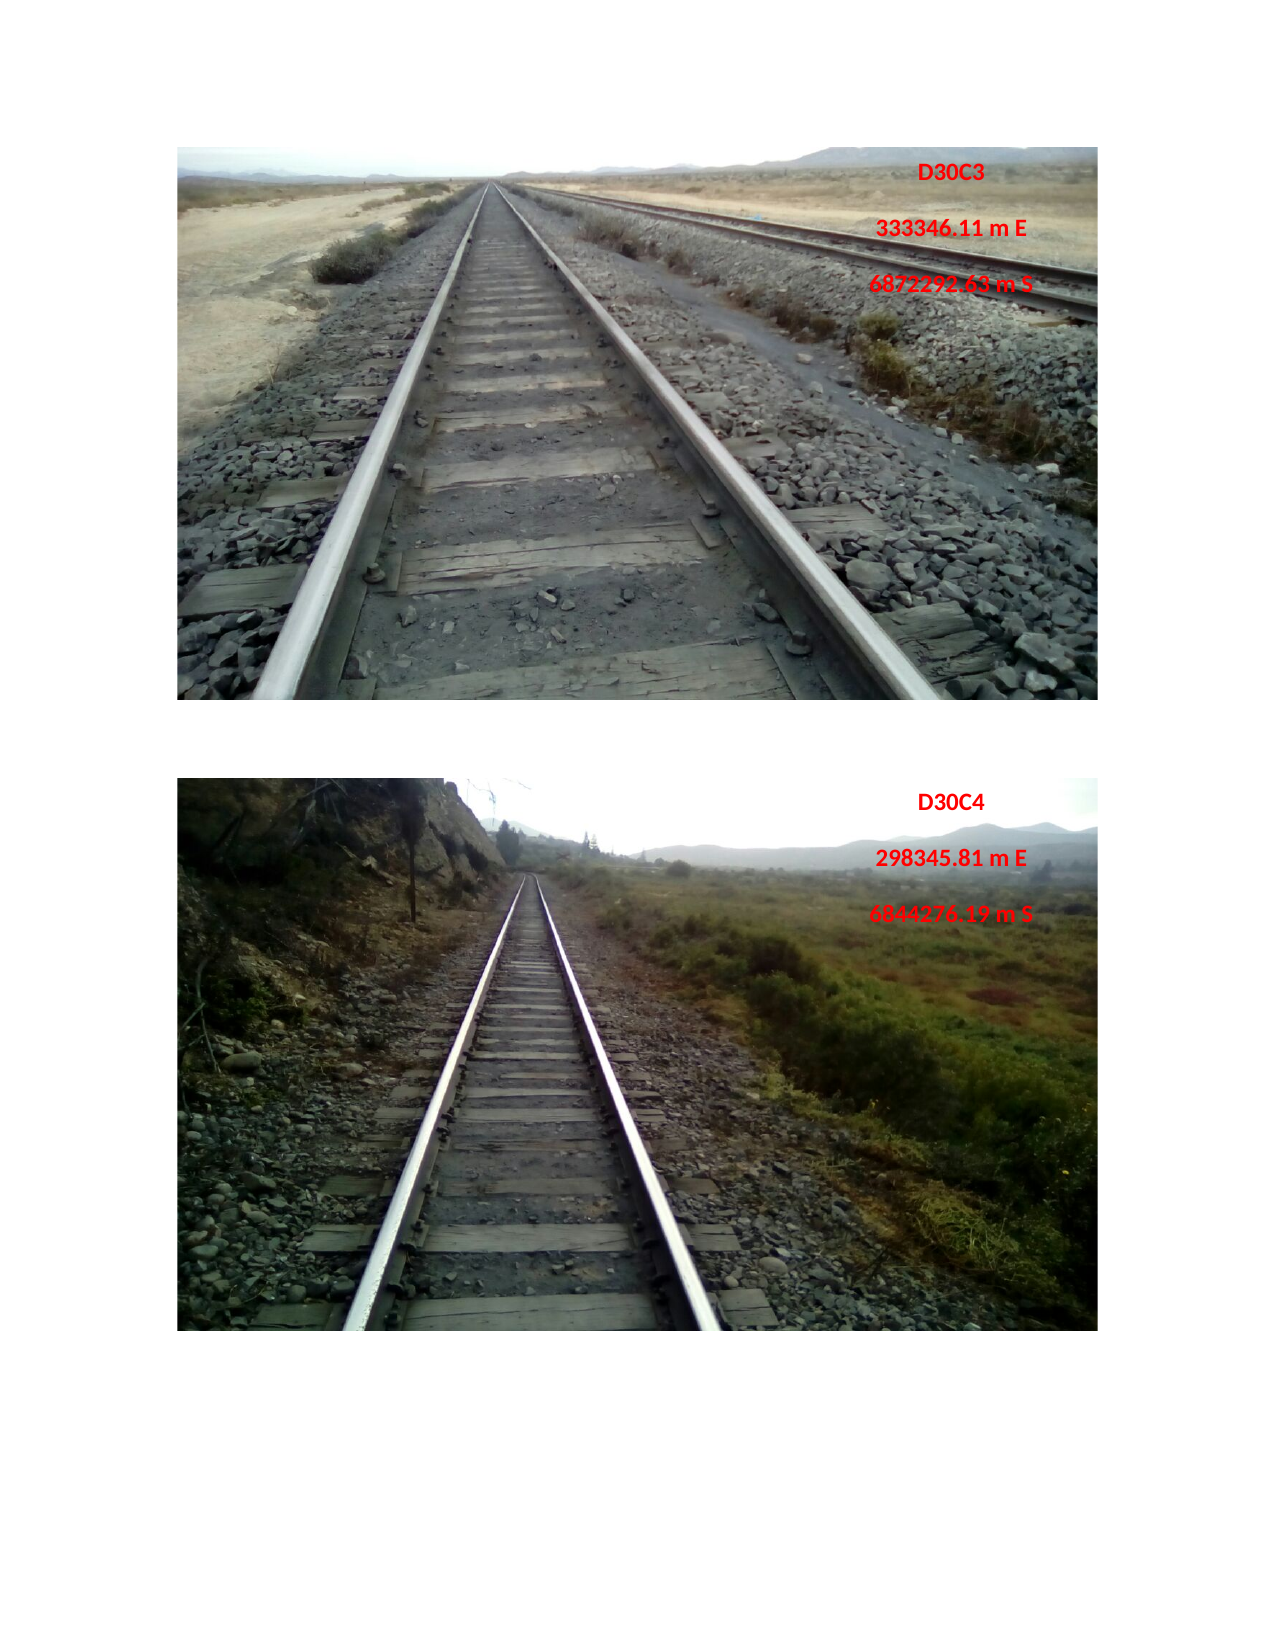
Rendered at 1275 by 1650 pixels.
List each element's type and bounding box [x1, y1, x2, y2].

picture [177, 147, 1098, 700]
picture [177, 778, 1098, 1331]
